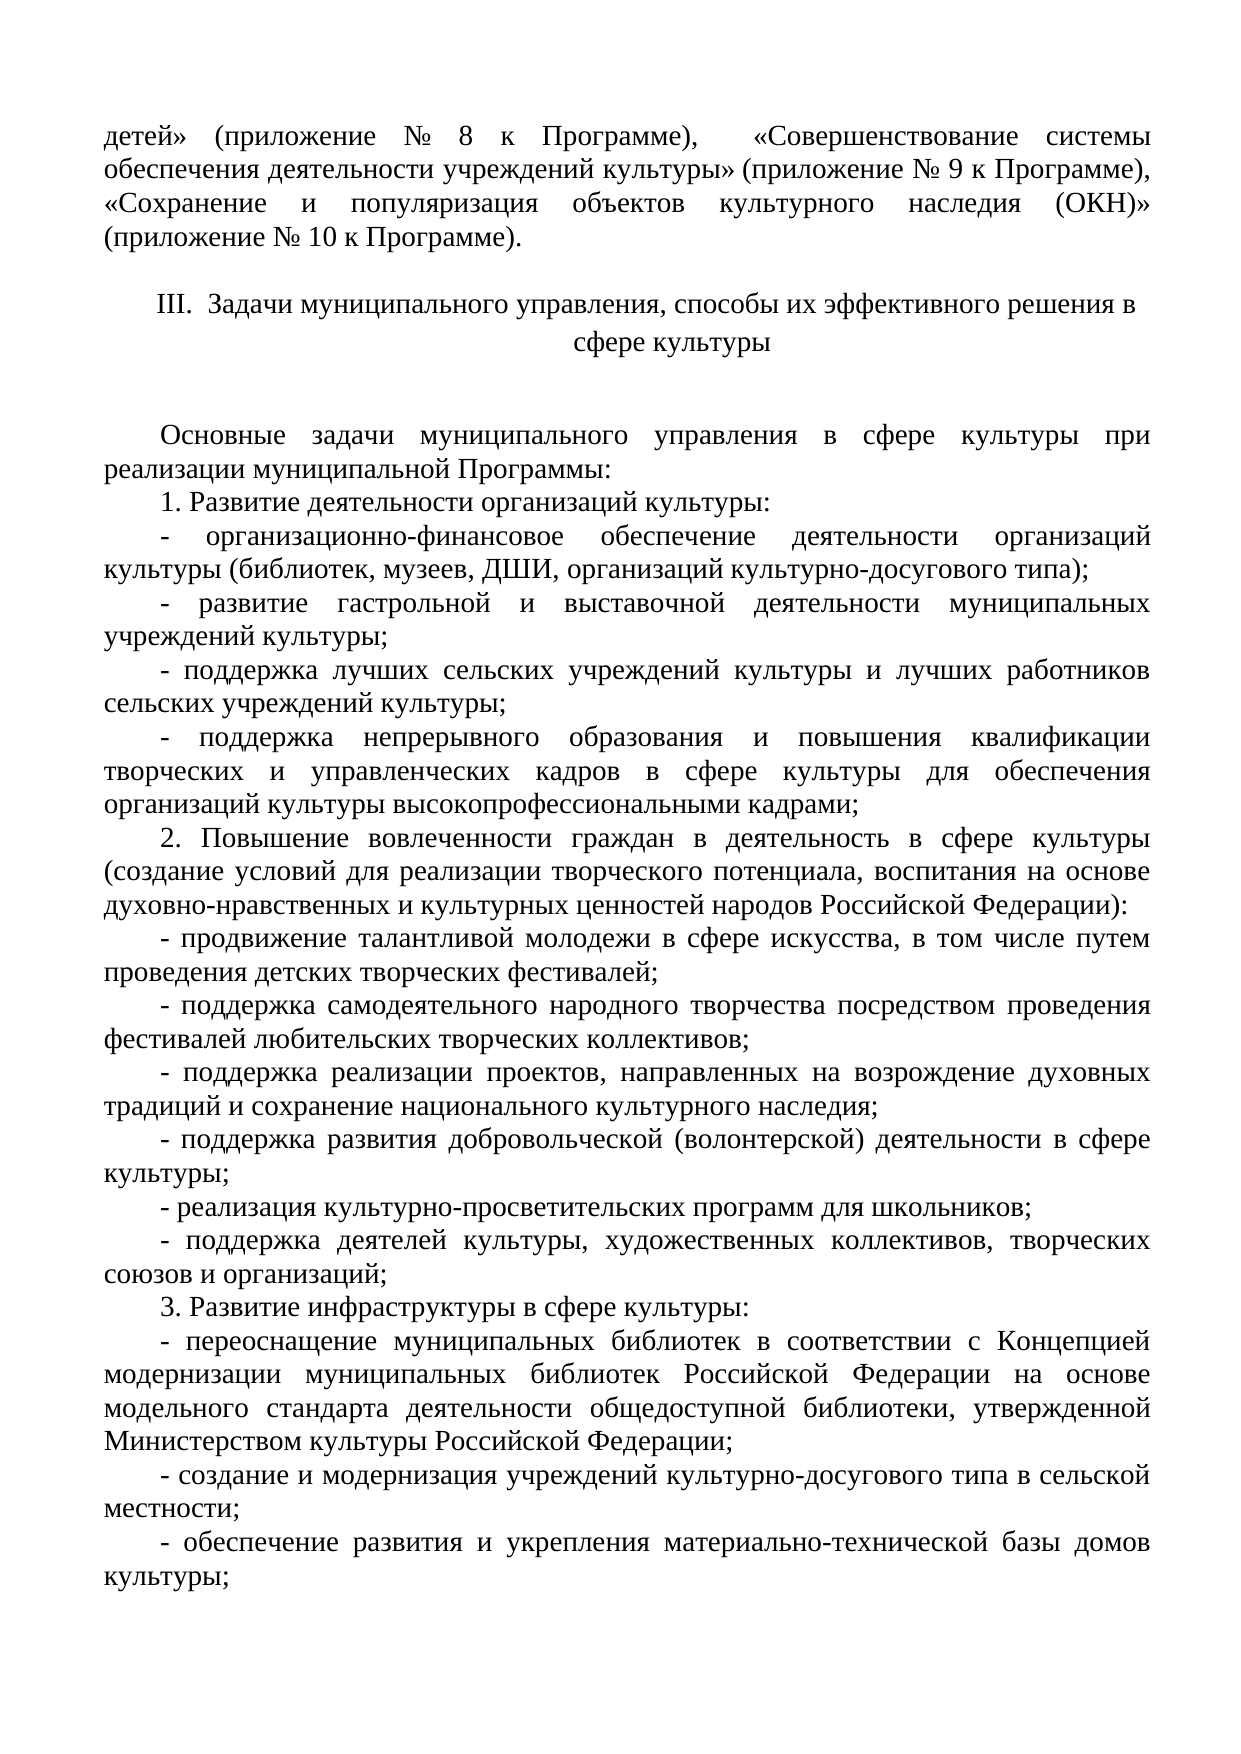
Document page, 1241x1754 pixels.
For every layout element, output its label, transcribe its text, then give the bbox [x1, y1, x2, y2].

text 3. Развитие инфраструктуры в сфере культуры: [103, 1289, 1152, 1323]
text - создание и модернизация учреждений культурно-досугового типа в сельской местности; [103, 1457, 1152, 1524]
text 2. Повышение вовлеченности граждан в деятельность в сфере культуры (создание условий для реализации творческого потенциала, воспитания на основе духовно-нравственных и культурных ценностей народов Российской Федерации): [103, 820, 1152, 920]
text - реализация культурно-просветительских программ для школьников; [103, 1189, 1152, 1222]
list Задачи муниципального управления, способы их эффективного решения в сфере культуры [141, 286, 1152, 358]
text - поддержка деятелей культуры, художественных коллективов, творческих союзов и организаций; [103, 1222, 1152, 1289]
text - поддержка лучших сельских учреждений культуры и лучших работников сельских учреждений культуры; [103, 652, 1152, 719]
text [103, 118, 1152, 252]
text 1. Развитие деятельности организаций культуры: [103, 484, 1152, 518]
text - поддержка самодеятельного народного творчества посредством проведения фестивалей любительских творческих коллективов; [103, 987, 1152, 1054]
text - поддержка реализации проектов, направленных на возрождение духовных традиций и сохранение национального культурного наследия; [103, 1054, 1152, 1122]
text - продвижение талантливой молодежи в сфере искусства, в том числе путем проведения детских творческих фестивалей; [103, 920, 1152, 987]
text - поддержка развития добровольческой (волонтерской) деятельности в сфере культуры; [103, 1122, 1152, 1189]
text - развитие гастрольной и выставочной деятельности муниципальных учреждений культуры; [103, 585, 1152, 652]
text Основные задачи муниципального управления в сфере культуры при реализации муниципальной Программы: [103, 417, 1152, 484]
text - поддержка непрерывного образования и повышения квалификации творческих и управленческих кадров в сфере культуры для обеспечения организаций культуры высокопрофессиональными кадрами; [103, 719, 1152, 820]
text - организационно-финансовое обеспечение деятельности организаций культуры (библиотек, музеев, ДШИ, организаций культурно-досугового типа); [103, 518, 1152, 585]
text - обеспечение развития и укрепления материально-технической базы домов культуры; [103, 1524, 1152, 1591]
text - переоснащение муниципальных библиотек в соответствии с Концепцией модернизации муниципальных библиотек Российской Федерации на основе модельного стандарта деятельности общедоступной библиотеки, утвержденной Министерством культуры Российской Федерации; [103, 1323, 1152, 1457]
